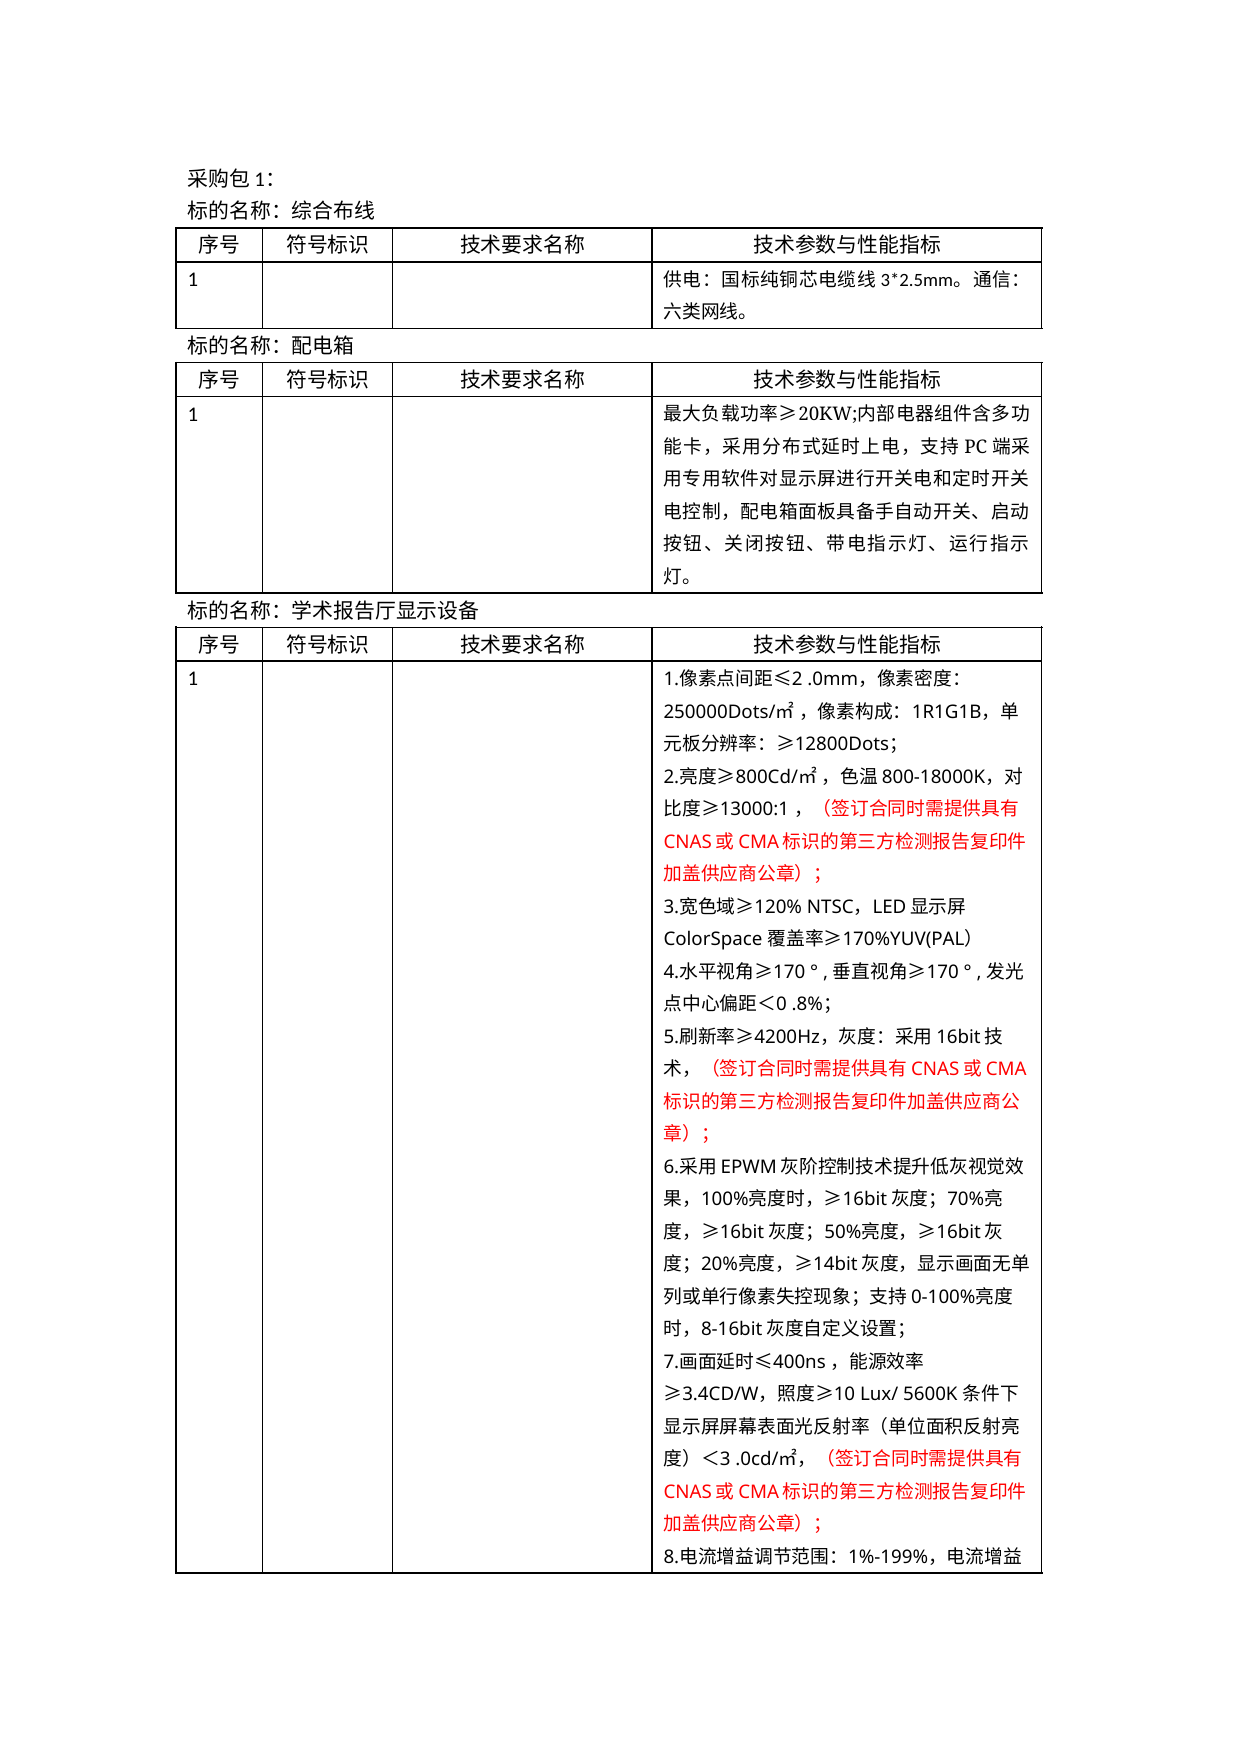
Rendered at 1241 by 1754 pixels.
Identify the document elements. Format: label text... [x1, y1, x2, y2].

table_cell [263, 263, 392, 328]
text 标的名称：配电箱 [187, 329, 1053, 362]
table_header 技术要求名称 [393, 229, 651, 261]
table_header 符号标识 [263, 628, 392, 660]
table_header 技术参数与性能指标 [653, 363, 1041, 396]
text 采购包1： [187, 162, 1053, 194]
table_cell 1 [177, 397, 262, 592]
table_header 技术要求名称 [393, 363, 651, 396]
table_header 序号 [177, 363, 262, 396]
text 标的名称：综合布线 [187, 194, 1053, 227]
table_cell [393, 662, 651, 1572]
table_cell [263, 397, 392, 592]
table_cell 供电：国标纯铜芯电缆线3*2.5mm。通信：六类网线。 [653, 263, 1041, 328]
table_cell [393, 397, 651, 592]
table_header 符号标识 [263, 229, 392, 261]
table_header 符号标识 [263, 363, 392, 396]
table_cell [653, 662, 1041, 1572]
table_cell 最大负载功率≥20KW;内部电器组件含多功能卡，采用分布式延时上电，支持PC端采用专用软件对显示屏进行开关电和定时开关电控制，配电箱面板具备手自动开关、启动按钮、关闭按钮、带电指示灯、运行指示灯。 [653, 397, 1041, 592]
table_header 技术参数与性能指标 [653, 229, 1041, 261]
table_header 技术要求名称 [393, 628, 651, 660]
table_cell [393, 263, 651, 328]
table_header 序号 [177, 229, 262, 261]
table_cell 1 [177, 662, 262, 1572]
table_cell [263, 662, 392, 1572]
text 标的名称：学术报告厅显示设备 [187, 594, 1053, 626]
table_header 技术参数与性能指标 [653, 628, 1041, 660]
table_cell 1 [177, 263, 262, 328]
table_header 序号 [177, 628, 262, 660]
